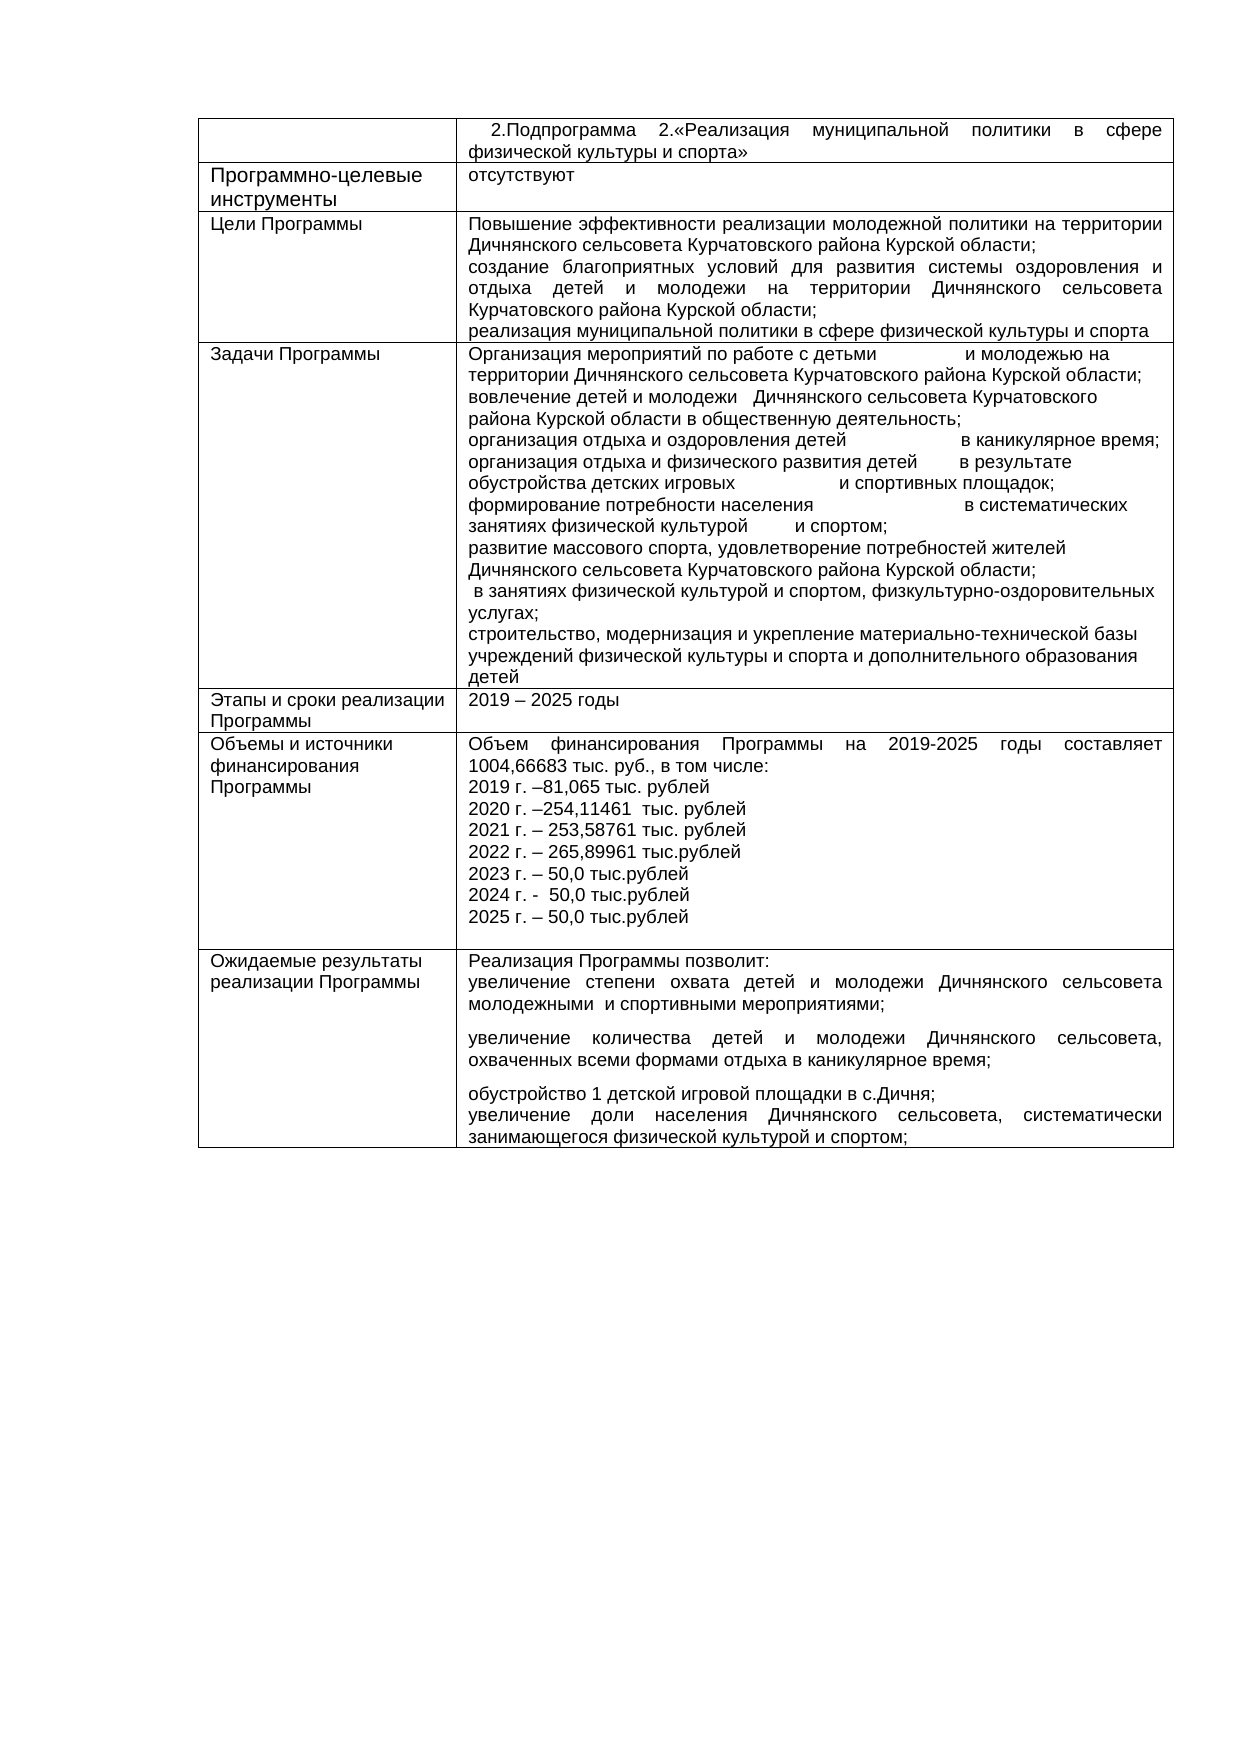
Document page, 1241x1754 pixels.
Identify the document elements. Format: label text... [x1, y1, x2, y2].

table_cell Реализация Программы позволит: увеличение степени охвата детей и молодежи Дичнянского сельсовета молодежными и спортивными мероприятиями; увеличение количества детей и молодежи Дичнянского сельсовета, охваченных всеми формами отдыха в каникулярное время; обустройство 1 детской игровой площадки в с.Дичня; увеличение доли населения Дичнянского сельсовета, систематически занимающегося физической культурой и спортом; [457, 950, 1173, 1147]
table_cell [457, 119, 1173, 162]
table_cell Организация мероприятий по работе с детьми и молодежью на территории Дичнянского сельсовета Курчатовского района Курской области; вовлечение детей и молодежи Дичнянского сельсовета Курчатовского района Курской области в общественную деятельность; организация отдыха и оздоровления детей в каникулярное время; организация отдыха и физического развития детей в результате обустройства детских игровых и спортивных площадок; формирование потребности населения в систематических занятиях физической культурой и спортом; развитие массового спорта, удовлетворение потребностей жителей Дичнянского сельсовета Курчатовского района Курской области; в занятиях физической культурой и спортом, физкультурно-оздоровительных услугах; строительство, модернизация и укрепление материально-технической базы учреждений физической культуры и спорта и дополнительного образования детей [457, 343, 1173, 688]
table_cell Цели Программы [199, 212, 456, 342]
table_cell Этапы и сроки реализации Программы [199, 689, 456, 732]
table_cell Программно-целевые инструменты [199, 163, 456, 211]
table_cell Задачи Программы [199, 343, 456, 688]
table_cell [199, 119, 456, 162]
table_cell 2019 – 2025 годы [457, 689, 1173, 732]
table_cell Ожидаемые результаты реализации Программы [199, 950, 456, 1147]
table_cell Объемы и источники финансирования Программы [199, 733, 456, 948]
table_cell Объем финансирования Программы на 2019-2025 годы составляет 1004,66683 тыс. руб., в том числе: 2019 г. –81,065 тыс. рублей 2020 г. –254,11461 тыс. рублей 2021 г. – 253,58761 тыс. рублей 2022 г. – 265,89961 тыс.рублей 2023 г. – 50,0 тыс.рублей 2024 г. - 50,0 тыс.рублей 2025 г. – 50,0 тыс.рублей [457, 733, 1173, 948]
table_cell отсутствуют [457, 163, 1173, 211]
table_cell Повышение эффективности реализации молодежной политики на территории Дичнянского сельсовета Курчатовского района Курской области; создание благоприятных условий для развития системы оздоровления и отдыха детей и молодежи на территории Дичнянского сельсовета Курчатовского района Курской области; реализация муниципальной политики в сфере физической культуры и спорта [457, 212, 1173, 342]
